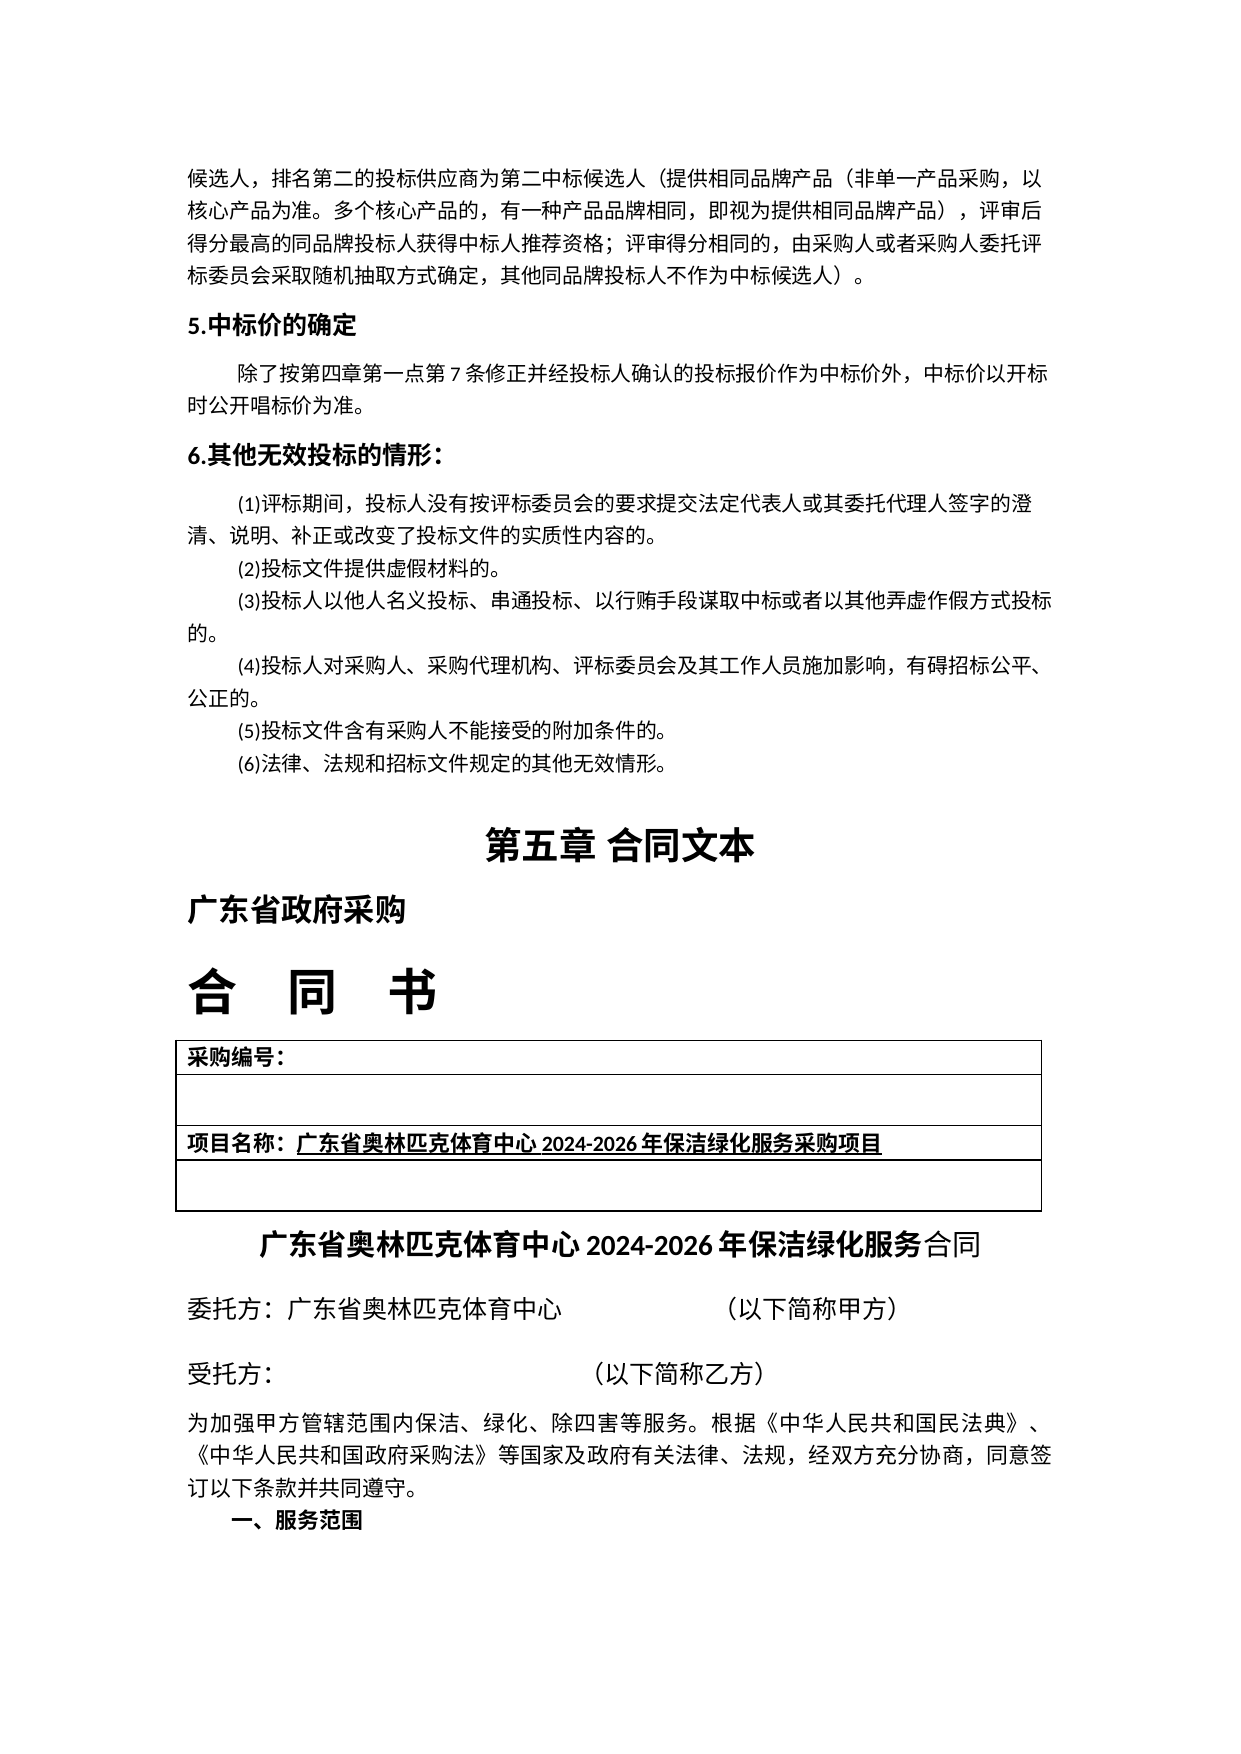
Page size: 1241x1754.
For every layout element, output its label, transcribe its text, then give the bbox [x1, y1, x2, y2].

text 委托方：广东省奥林匹克体育中心 （以下简称甲方） [187, 1277, 1053, 1342]
text 6.其他无效投标的情形： [187, 422, 1053, 487]
text 5.中标价的确定 [187, 292, 1053, 357]
text (5)投标文件含有采购人不能接受的附加条件的。 [187, 714, 1053, 747]
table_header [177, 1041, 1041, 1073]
text 第五章 合同文本 [187, 812, 1053, 877]
text 除了按第四章第一点第7条修正并经投标人确认的投标报价作为中标价外，中标价以开标时公开唱标价为准。 [187, 357, 1053, 422]
text 一、服务范围 [187, 1504, 1053, 1537]
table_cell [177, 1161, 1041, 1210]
text 广东省奥林匹克体育中心2024-2026年保洁绿化服务合同 [187, 1212, 1053, 1277]
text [187, 162, 1053, 292]
text 为加强甲方管辖范围内保洁、绿化、除四害等服务。根据《中华人民共和国民法典》、《中华人民共和国政府采购法》等国家及政府有关法律、法规，经双方充分协商，同意签订以下条款并共同遵守。 [187, 1407, 1053, 1504]
text (3)投标人以他人名义投标、串通投标、以行贿手段谋取中标或者以其他弄虚作假方式投标的。 [187, 584, 1053, 649]
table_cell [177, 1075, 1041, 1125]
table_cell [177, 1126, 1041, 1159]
text 受托方： （以下简称乙方） [187, 1342, 1053, 1407]
text 合 同 书 [187, 942, 1053, 1039]
text 广东省政府采购 [187, 877, 1053, 942]
text (1)评标期间，投标人没有按评标委员会的要求提交法定代表人或其委托代理人签字的澄清、说明、补正或改变了投标文件的实质性内容的。 [187, 487, 1053, 552]
text (4)投标人对采购人、采购代理机构、评标委员会及其工作人员施加影响，有碍招标公平、公正的。 [187, 649, 1053, 714]
text (6)法律、法规和招标文件规定的其他无效情形。 [187, 747, 1053, 779]
text (2)投标文件提供虚假材料的。 [187, 552, 1053, 584]
